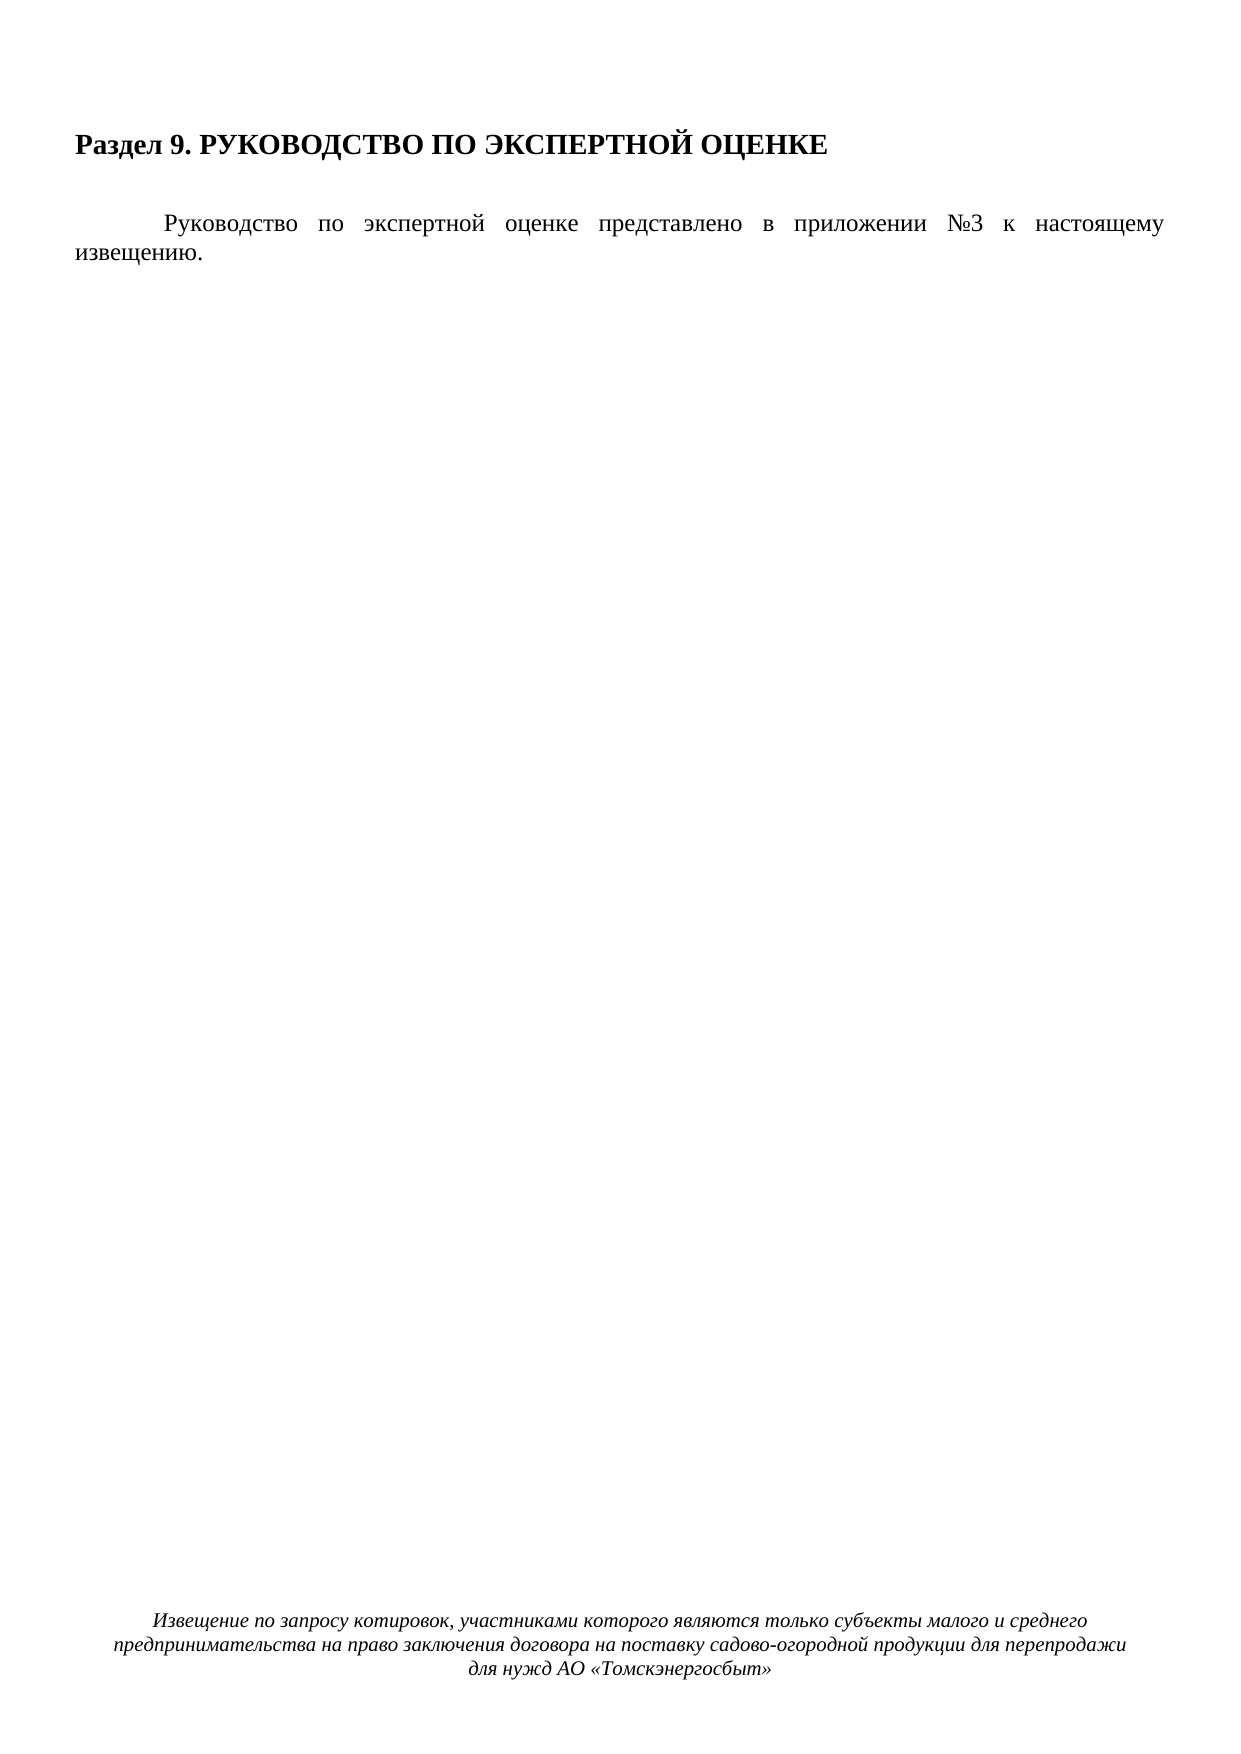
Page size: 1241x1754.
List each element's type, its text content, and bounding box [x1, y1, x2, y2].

text Руководство по экспертной оценке представлено в приложении №3 к настоящему извещению. [75, 208, 1165, 266]
subtitle Раздел 9. РУКОВОДСТВО ПО ЭКСПЕРТНОЙ ОЦЕНКЕ [75, 127, 1165, 161]
